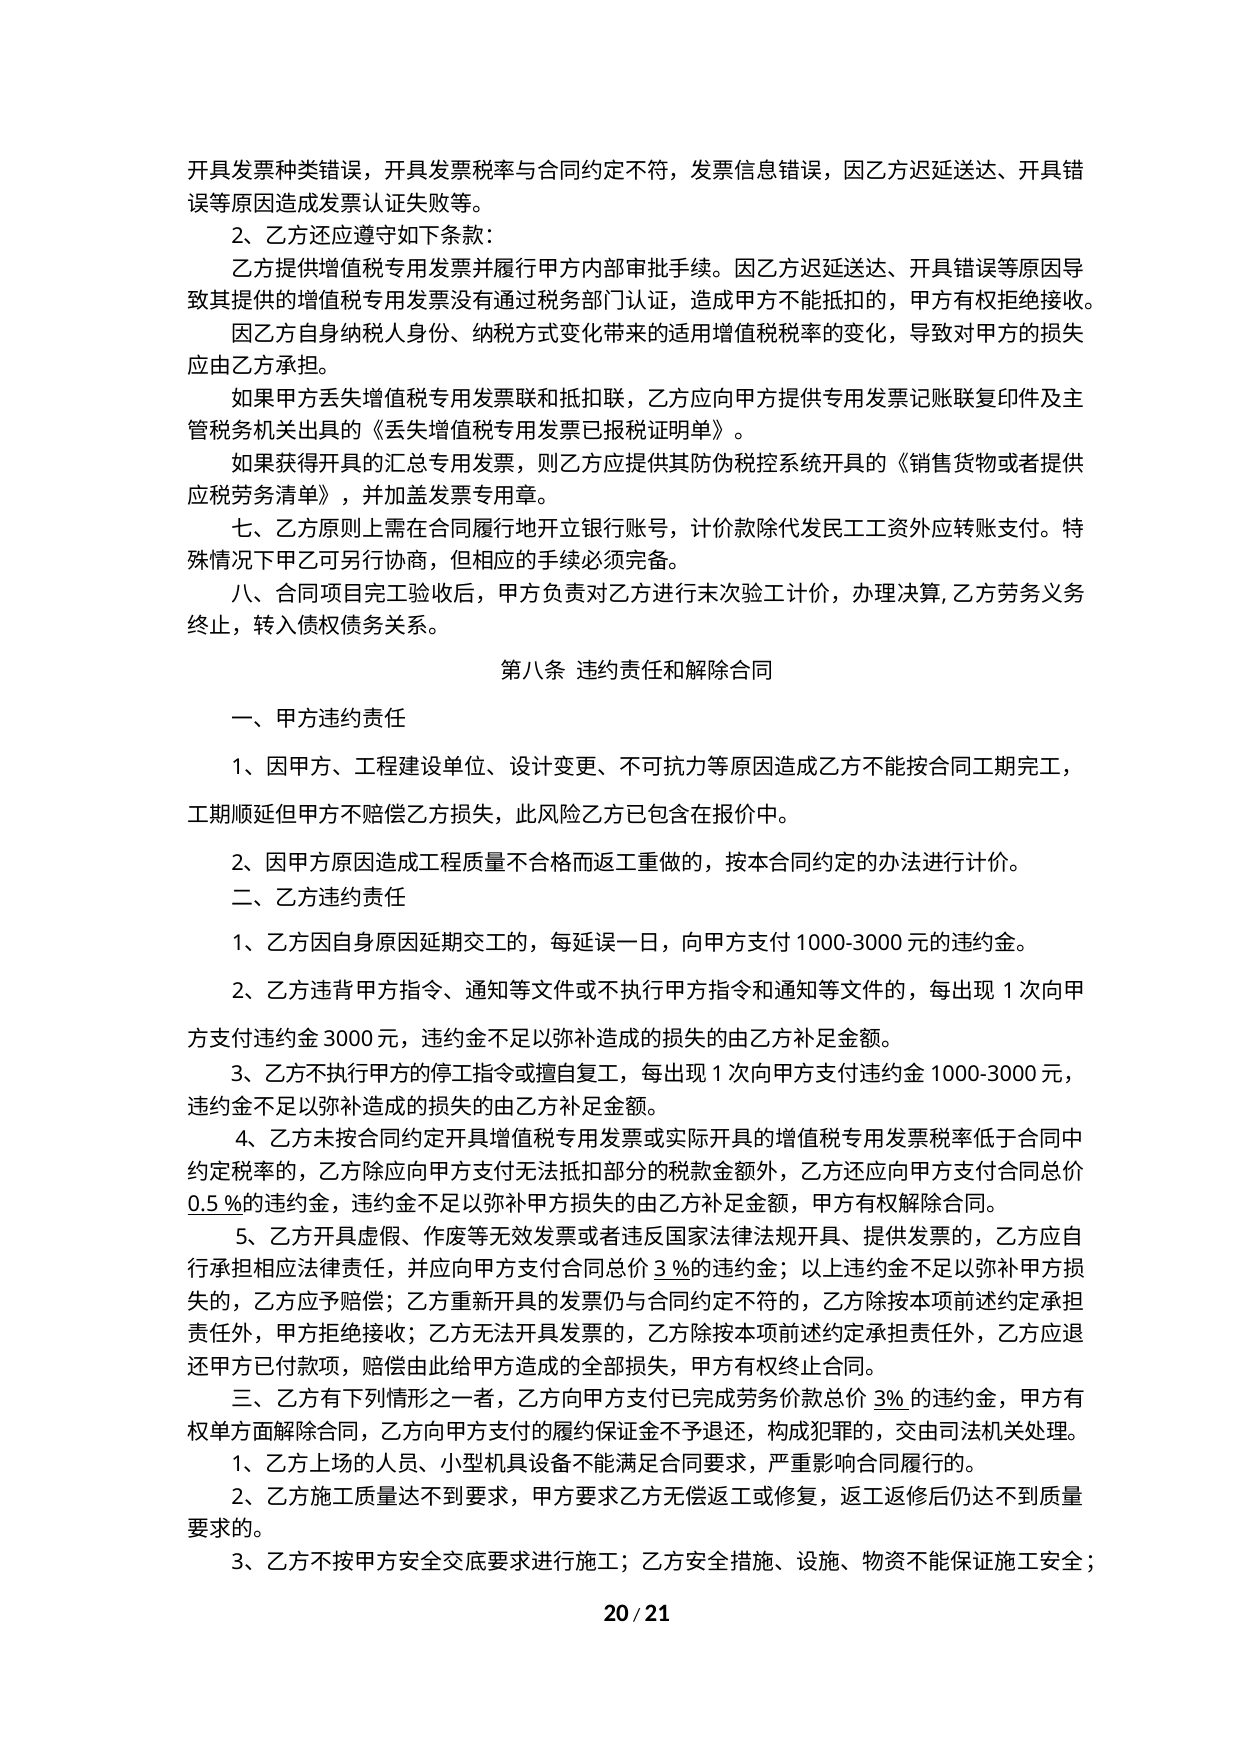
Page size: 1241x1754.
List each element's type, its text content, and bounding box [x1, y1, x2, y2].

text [187, 1543, 1085, 1576]
text 第八条 违约责任和解除合同 [187, 640, 1085, 688]
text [187, 153, 1085, 218]
text 如果获得开具的汇总专用发票，则乙方应提供其防伪税控系统开具的《销售货物或者提供应税劳务清单》，并加盖发票专用章。 [187, 445, 1085, 510]
text 1、乙方上场的人员、小型机具设备不能满足合同要求，严重影响合同履行的。 [187, 1446, 1085, 1478]
text 三、乙方有下列情形之一者，乙方向甲方支付已完成劳务价款总价3% 的违约金，甲方有权单方面解除合同，乙方向甲方支付的履约保证金不予退还，构成犯罪的，交由司法机关处理。 [187, 1381, 1085, 1446]
text 3、乙方不执行甲方的停工指令或擅自复工，每出现1次向甲方支付违约金1000-3000元，违约金不足以弥补造成的损失的由乙方补足金额。 [187, 1056, 1085, 1121]
text 二、乙方违约责任 [187, 880, 1085, 912]
text 2、因甲方原因造成工程质量不合格而返工重做的，按本合同约定的办法进行计价。 [187, 832, 1085, 880]
text 1、因甲方、工程建设单位、设计变更、不可抗力等原因造成乙方不能按合同工期完工，工期顺延但甲方不赔偿乙方损失，此风险乙方已包含在报价中。 [187, 736, 1085, 832]
text 八、合同项目完工验收后，甲方负责对乙方进行末次验工计价，办理决算, 乙方劳务义务终止，转入债权债务关系。 [187, 575, 1085, 640]
text 如果甲方丢失增值税专用发票联和抵扣联，乙方应向甲方提供专用发票记账联复印件及主管税务机关出具的《丢失增值税专用发票已报税证明单》。 [187, 380, 1085, 445]
text 1、乙方因自身原因延期交工的，每延误一日，向甲方支付1000-3000元的违约金。 [187, 912, 1085, 960]
text 4、乙方未按合同约定开具增值税专用发票或实际开具的增值税专用发票税率低于合同中约定税率的，乙方除应向甲方支付无法抵扣部分的税款金额外，乙方还应向甲方支付合同总价0.5 %的违约金，违约金不足以弥补甲方损失的由乙方补足金额，甲方有权解除合同。 [187, 1121, 1085, 1218]
text 2、乙方还应遵守如下条款： [187, 218, 1085, 250]
text 一、甲方违约责任 [187, 688, 1085, 736]
text 2、乙方违背甲方指令、通知等文件或不执行甲方指令和通知等文件的，每出现1次向甲方支付违约金3000元，违约金不足以弥补造成的损失的由乙方补足金额。 [187, 960, 1085, 1056]
text 5、乙方开具虚假、作废等无效发票或者违反国家法律法规开具、提供发票的，乙方应自行承担相应法律责任，并应向甲方支付合同总价3 %的违约金；以上违约金不足以弥补甲方损失的，乙方应予赔偿；乙方重新开具的发票仍与合同约定不符的，乙方除按本项前述约定承担责任外，甲方拒绝接收；乙方无法开具发票的，乙方除按本项前述约定承担责任外，乙方应退还甲方已付款项，赔偿由此给甲方造成的全部损失，甲方有权终止合同。 [187, 1218, 1085, 1381]
text 七、乙方原则上需在合同履行地开立银行账号，计价款除代发民工工资外应转账支付。特殊情况下甲乙可另行协商，但相应的手续必须完备。 [187, 510, 1085, 575]
text 乙方提供增值税专用发票并履行甲方内部审批手续。因乙方迟延送达、开具错误等原因导致其提供的增值税专用发票没有通过税务部门认证，造成甲方不能抵扣的，甲方有权拒绝接收。 [187, 250, 1085, 315]
text 因乙方自身纳税人身份、纳税方式变化带来的适用增值税税率的变化，导致对甲方的损失应由乙方承担。 [187, 315, 1085, 380]
text 2、乙方施工质量达不到要求，甲方要求乙方无偿返工或修复，返工返修后仍达不到质量要求的。 [187, 1478, 1085, 1543]
